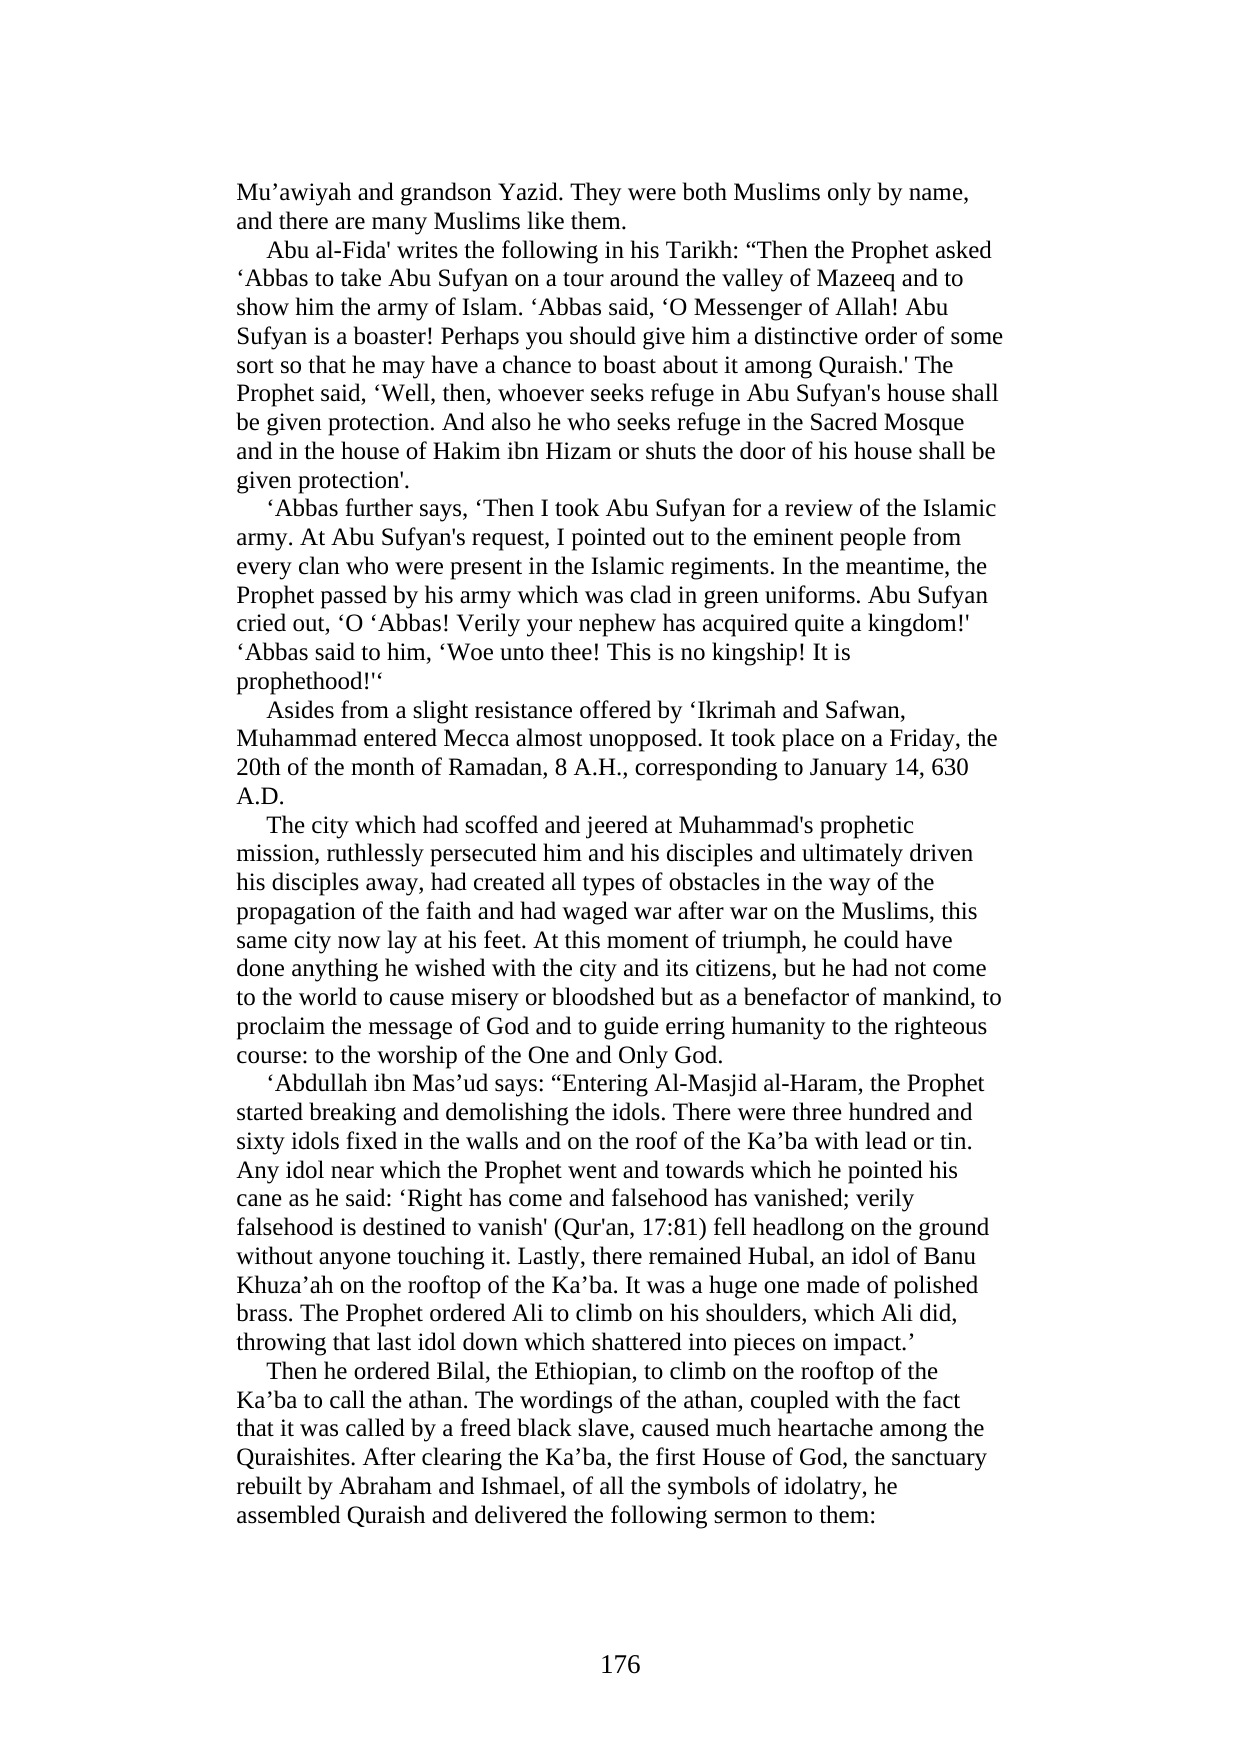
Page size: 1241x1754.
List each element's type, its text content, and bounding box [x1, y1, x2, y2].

text ‘Abdullah ibn Mas’ud says: “Entering Al-Masjid al-Haram, the Prophet started breaking and demolishing the idols. There were three hundred and sixty idols fixed in the walls and on the roof of the Ka’ba with lead or tin. Any idol near which the Prophet went and towards which he pointed his cane as he said: ‘Right has come and falsehood has vanished; verily falsehood is destined to vanish' (Qur'an, 17:81) fell headlong on the ground without anyone touching it. Lastly, there remained Hubal, an idol of Banu Khuza’ah on the rooftop of the Ka’ba. It was a huge one made of polished brass. The Prophet ordered Ali to climb on his shoulders, which Ali did, throwing that last idol down which shattered into pieces on impact.’ [236, 1068, 1004, 1356]
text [236, 177, 1004, 235]
text Abu al-Fida' writes the following in his Tarikh: “Then the Prophet asked ‘Abbas to take Abu Sufyan on a tour around the valley of Mazeeq and to show him the army of Islam. ‘Abbas said, ‘O Messenger of Allah! Abu Sufyan is a boaster! Perhaps you should give him a distinctive order of some sort so that he may have a chance to boast about it among Quraish.' The Prophet said, ‘Well, then, whoever seeks refuge in Abu Sufyan's house shall be given protection. And also he who seeks refuge in the Sacred Mosque and in the house of Hakim ibn Hizam or shuts the door of his house shall be given protection'. [236, 235, 1004, 493]
text ‘Abbas further says, ‘Then I took Abu Sufyan for a review of the Islamic army. At Abu Sufyan's request, I pointed out to the eminent people from every clan who were present in the Islamic regiments. In the meantime, the Prophet passed by his army which was clad in green uniforms. Abu Sufyan cried out, ‘O ‘Abbas! Verily your nephew has acquired quite a kingdom!' ‘Abbas said to him, ‘Woe unto thee! This is no kingship! It is prophethood!'‘ [236, 493, 1004, 695]
text Asides from a slight resistance offered by ‘Ikrimah and Safwan, Muhammad entered Mecca almost unopposed. It took place on a Friday, the 20th of the month of Ramadan, 8 A.H., corresponding to January 14, 630 A.D. [236, 695, 1004, 810]
text The city which had scoffed and jeered at Muhammad's prophetic mission, ruthlessly persecuted him and his disciples and ultimately driven his disciples away, had created all types of obstacles in the way of the propagation of the faith and had waged war after war on the Muslims, this same city now lay at his feet. At this moment of triumph, he could have done anything he wished with the city and its citizens, but he had not come to the world to cause misery or bloodshed but as a benefactor of mankind, to proclaim the message of God and to guide erring humanity to the righteous course: to the worship of the One and Only God. [236, 810, 1004, 1068]
text Then he ordered Bilal, the Ethiopian, to climb on the rooftop of the Ka’ba to call the athan. The wordings of the athan, coupled with the fact that it was called by a freed black slave, caused much heartache among the Quraishites. After clearing the Ka’ba, the first House of God, the sanctuary rebuilt by Abraham and Ishmael, of all the symbols of idolatry, he assembled Quraish and delivered the following sermon to them: [236, 1356, 1004, 1528]
